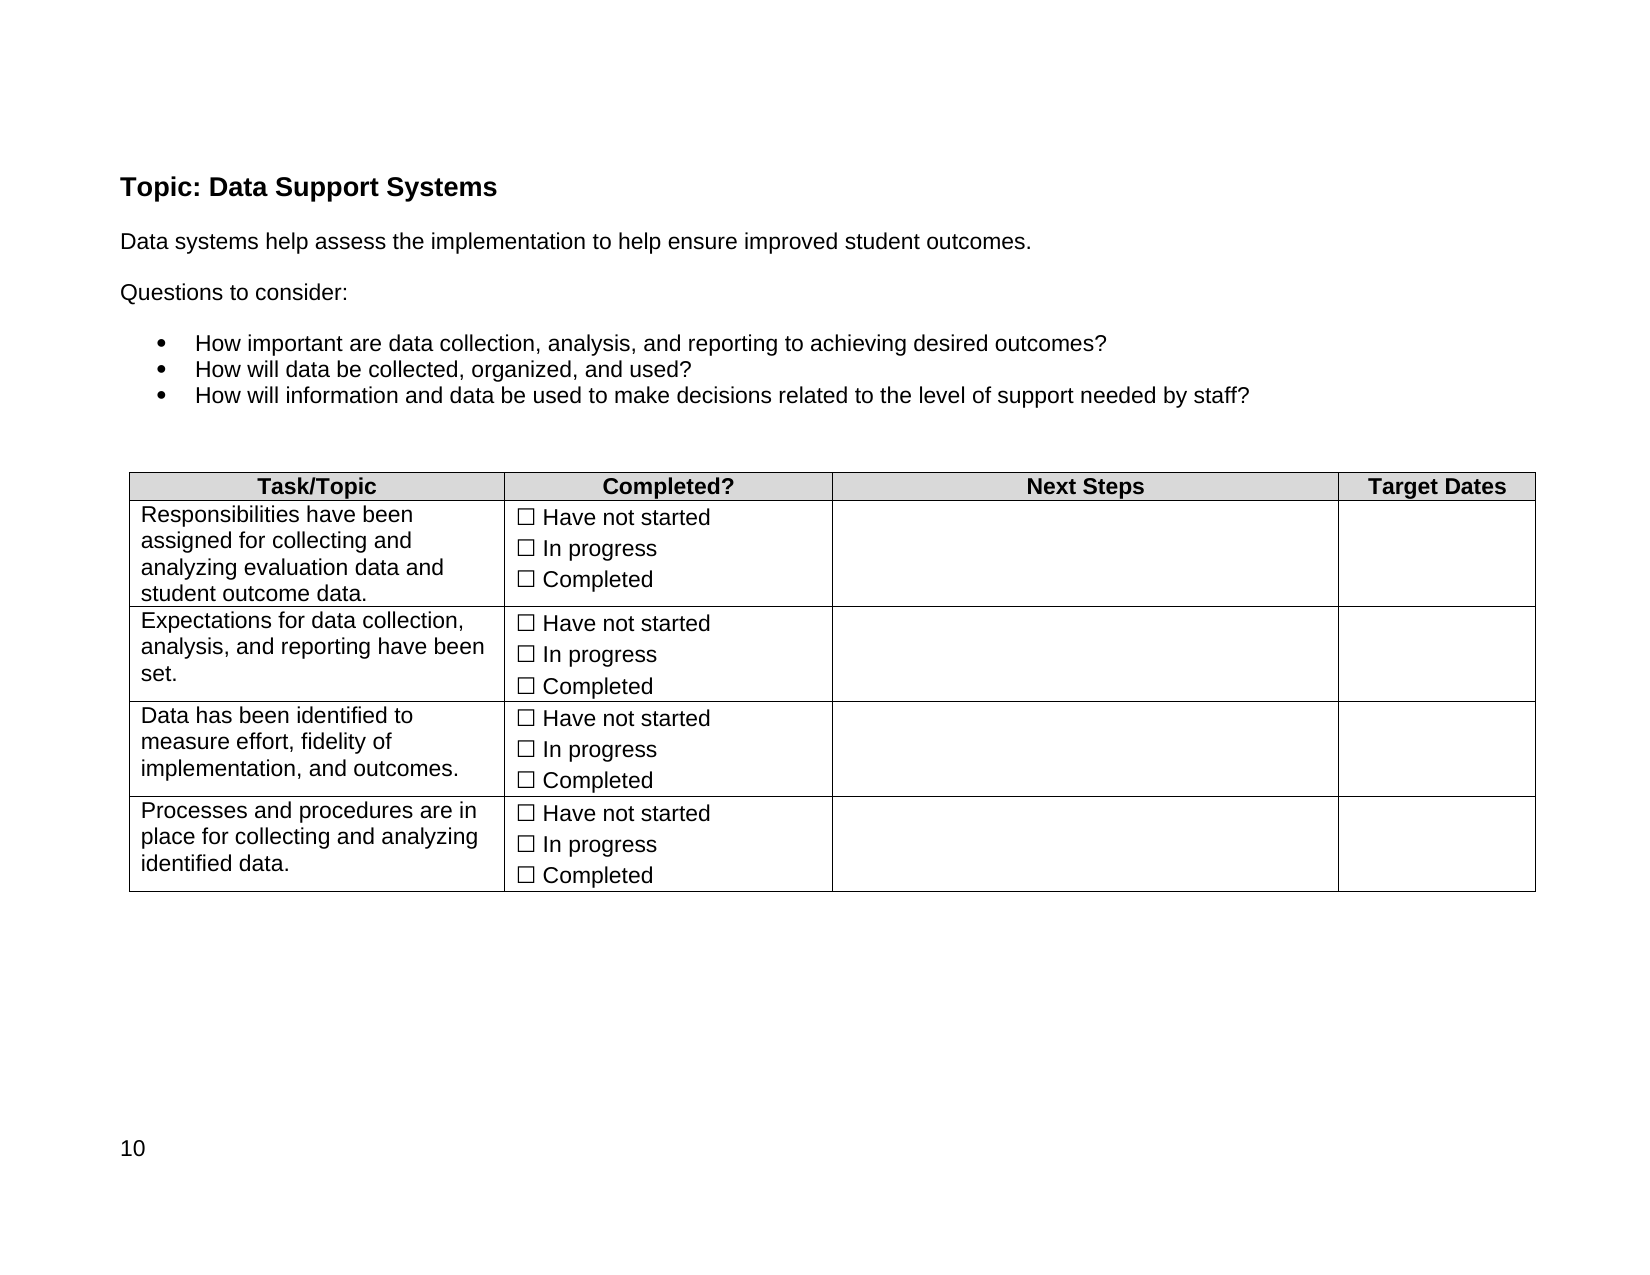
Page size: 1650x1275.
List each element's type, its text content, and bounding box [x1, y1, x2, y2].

list How will information and data be used to make decisions related to the level of support needed by staff? [157, 382, 1530, 409]
text Data systems help assess the implementation to help ensure improved student outcomes. [120, 228, 1530, 254]
table_cell Have not started In progress Completed [505, 797, 832, 891]
list How will data be collected, organized, and used? [157, 356, 1530, 382]
table_cell Have not started In progress Completed [505, 607, 832, 701]
list How important are data collection, analysis, and reporting to achieving desired outcomes? [157, 330, 1530, 356]
table_cell [833, 501, 1338, 606]
table_cell [1339, 797, 1535, 891]
table_cell [1339, 702, 1535, 796]
table_header Target Dates [1339, 473, 1535, 500]
table_cell [1339, 607, 1535, 701]
table_cell [833, 797, 1338, 891]
table_header Completed? [505, 473, 832, 500]
table_cell Responsibilities have been assigned for collecting and analyzing evaluation data and student outcome data. [130, 501, 504, 606]
table_cell [833, 607, 1338, 701]
table_cell Have not started In progress Completed [505, 702, 832, 796]
table_cell [833, 702, 1338, 796]
table_cell Expectations for data collection, analysis, and reporting have been set. [130, 607, 504, 701]
table_cell [1339, 501, 1535, 606]
table_cell Processes and procedures are in place for collecting and analyzing identified data. [130, 797, 504, 891]
table_cell Data has been identified to measure effort, fidelity of implementation, and outcomes. [130, 702, 504, 796]
table_cell Have not started In progress Completed [505, 501, 832, 606]
subtitle Topic: Data Support Systems [120, 171, 1530, 202]
table_header Next Steps [833, 473, 1338, 500]
text Questions to consider: [120, 279, 1530, 305]
table_header Task/Topic [130, 473, 504, 500]
